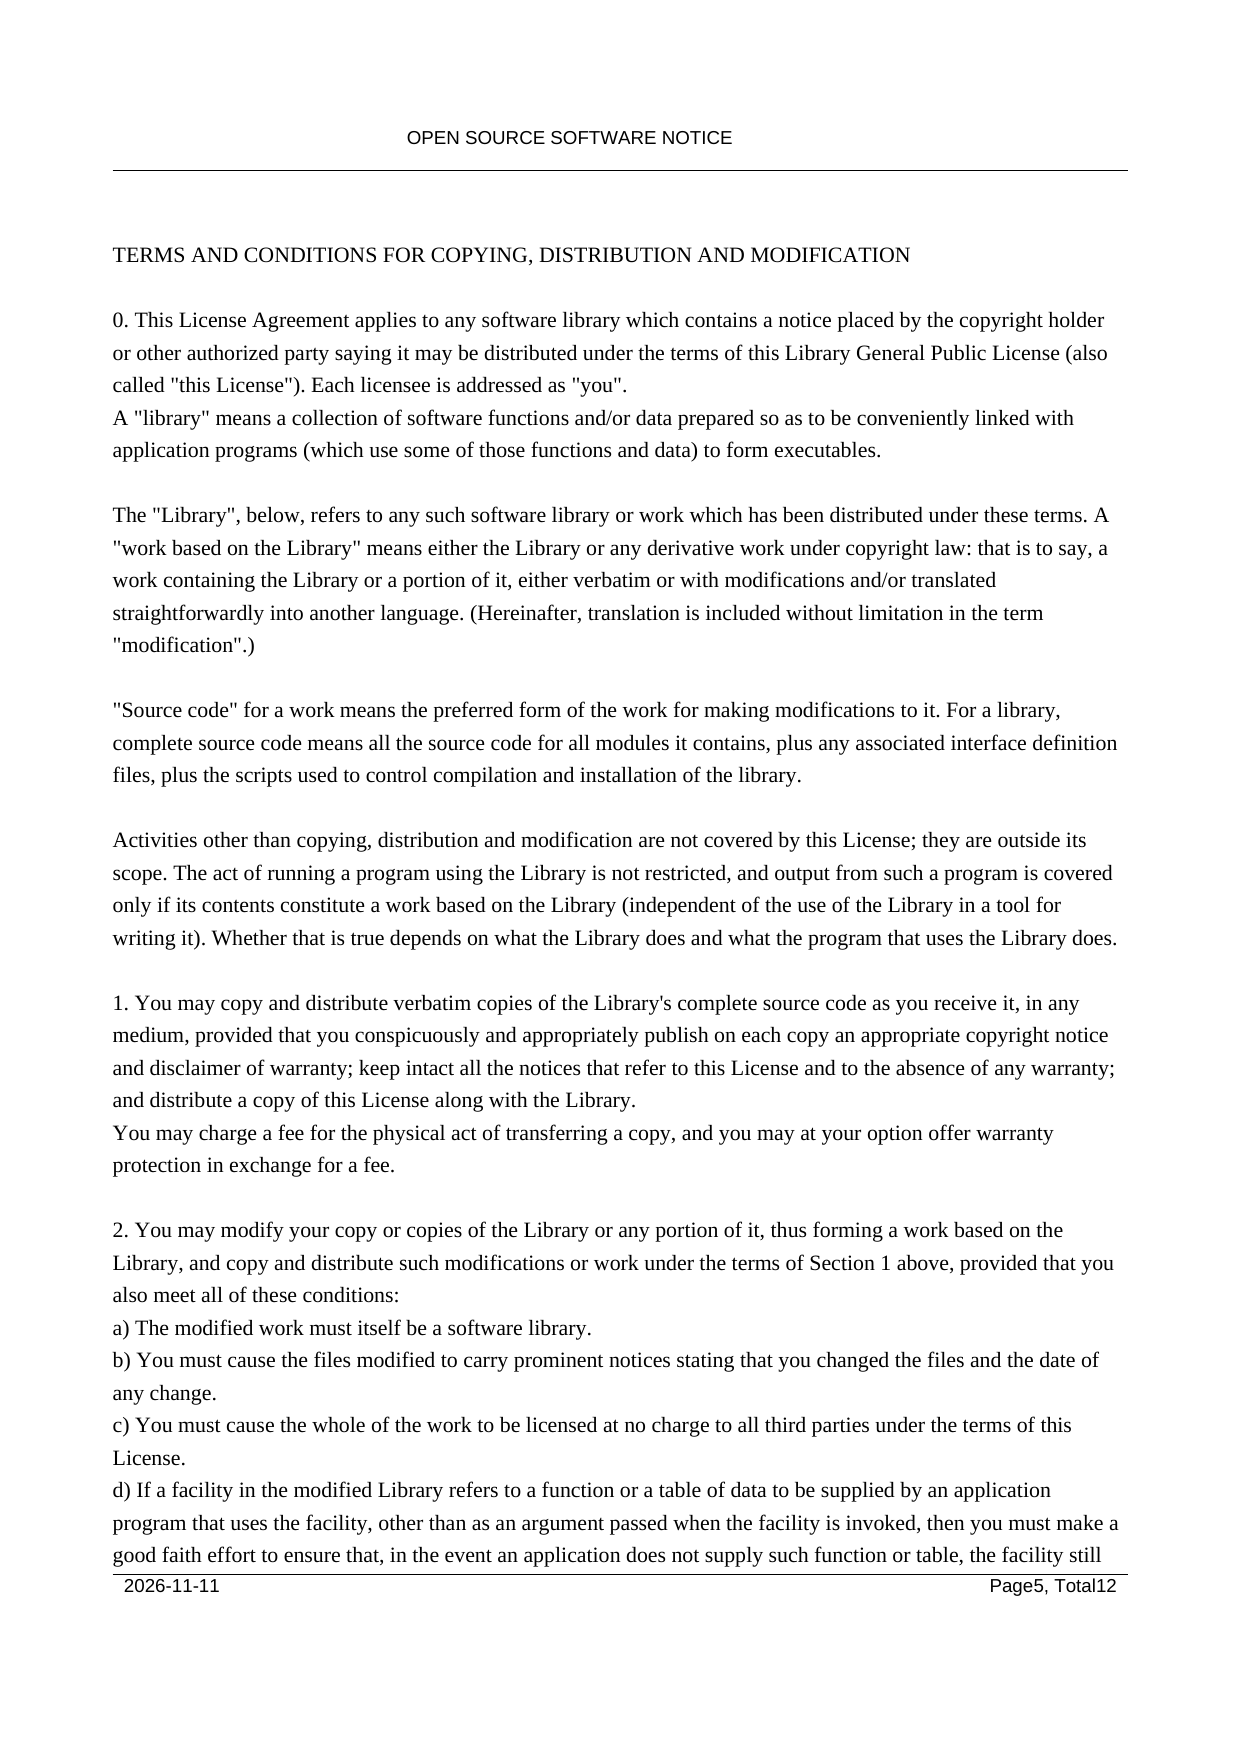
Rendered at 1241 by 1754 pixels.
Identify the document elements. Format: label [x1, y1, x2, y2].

text [112, 206, 1128, 1571]
